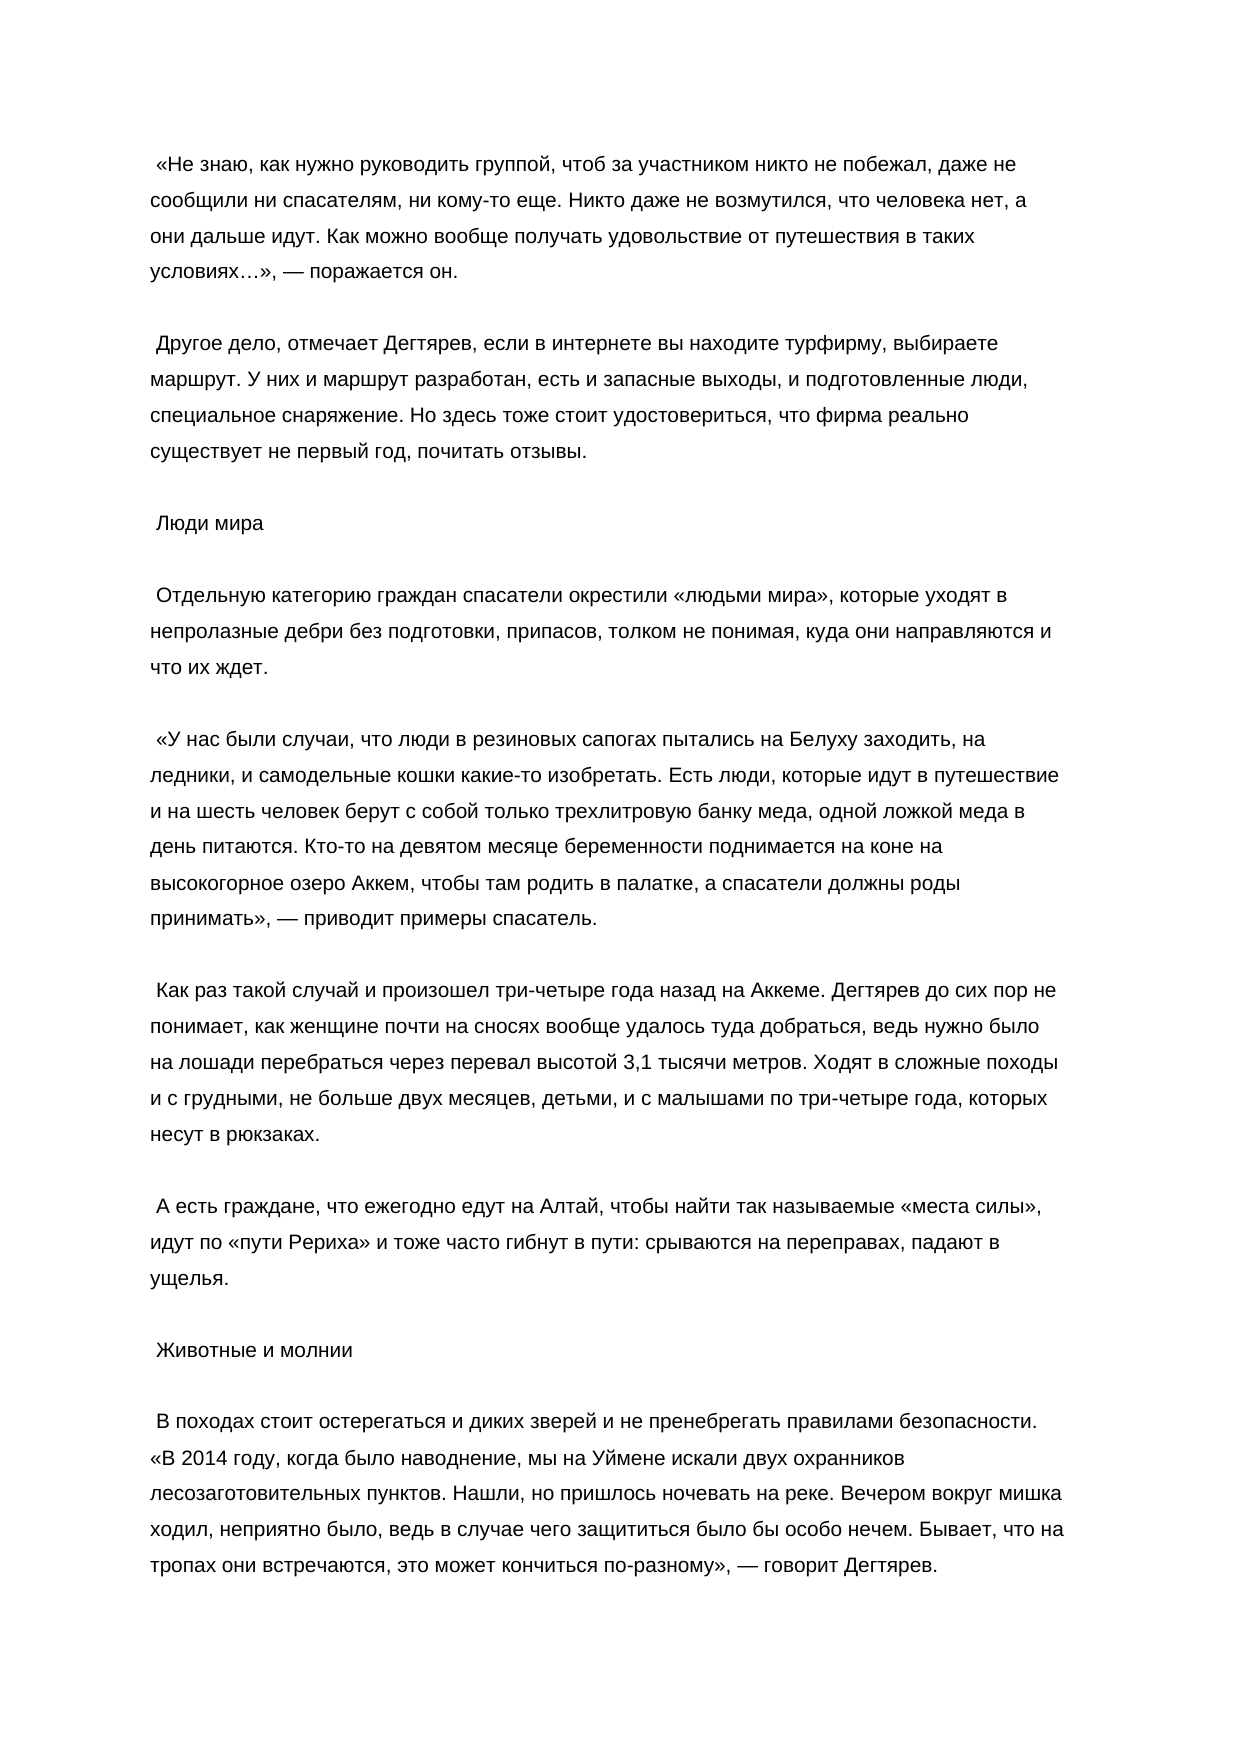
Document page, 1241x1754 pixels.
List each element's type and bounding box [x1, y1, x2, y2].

table_cell [140, 150, 1078, 1577]
